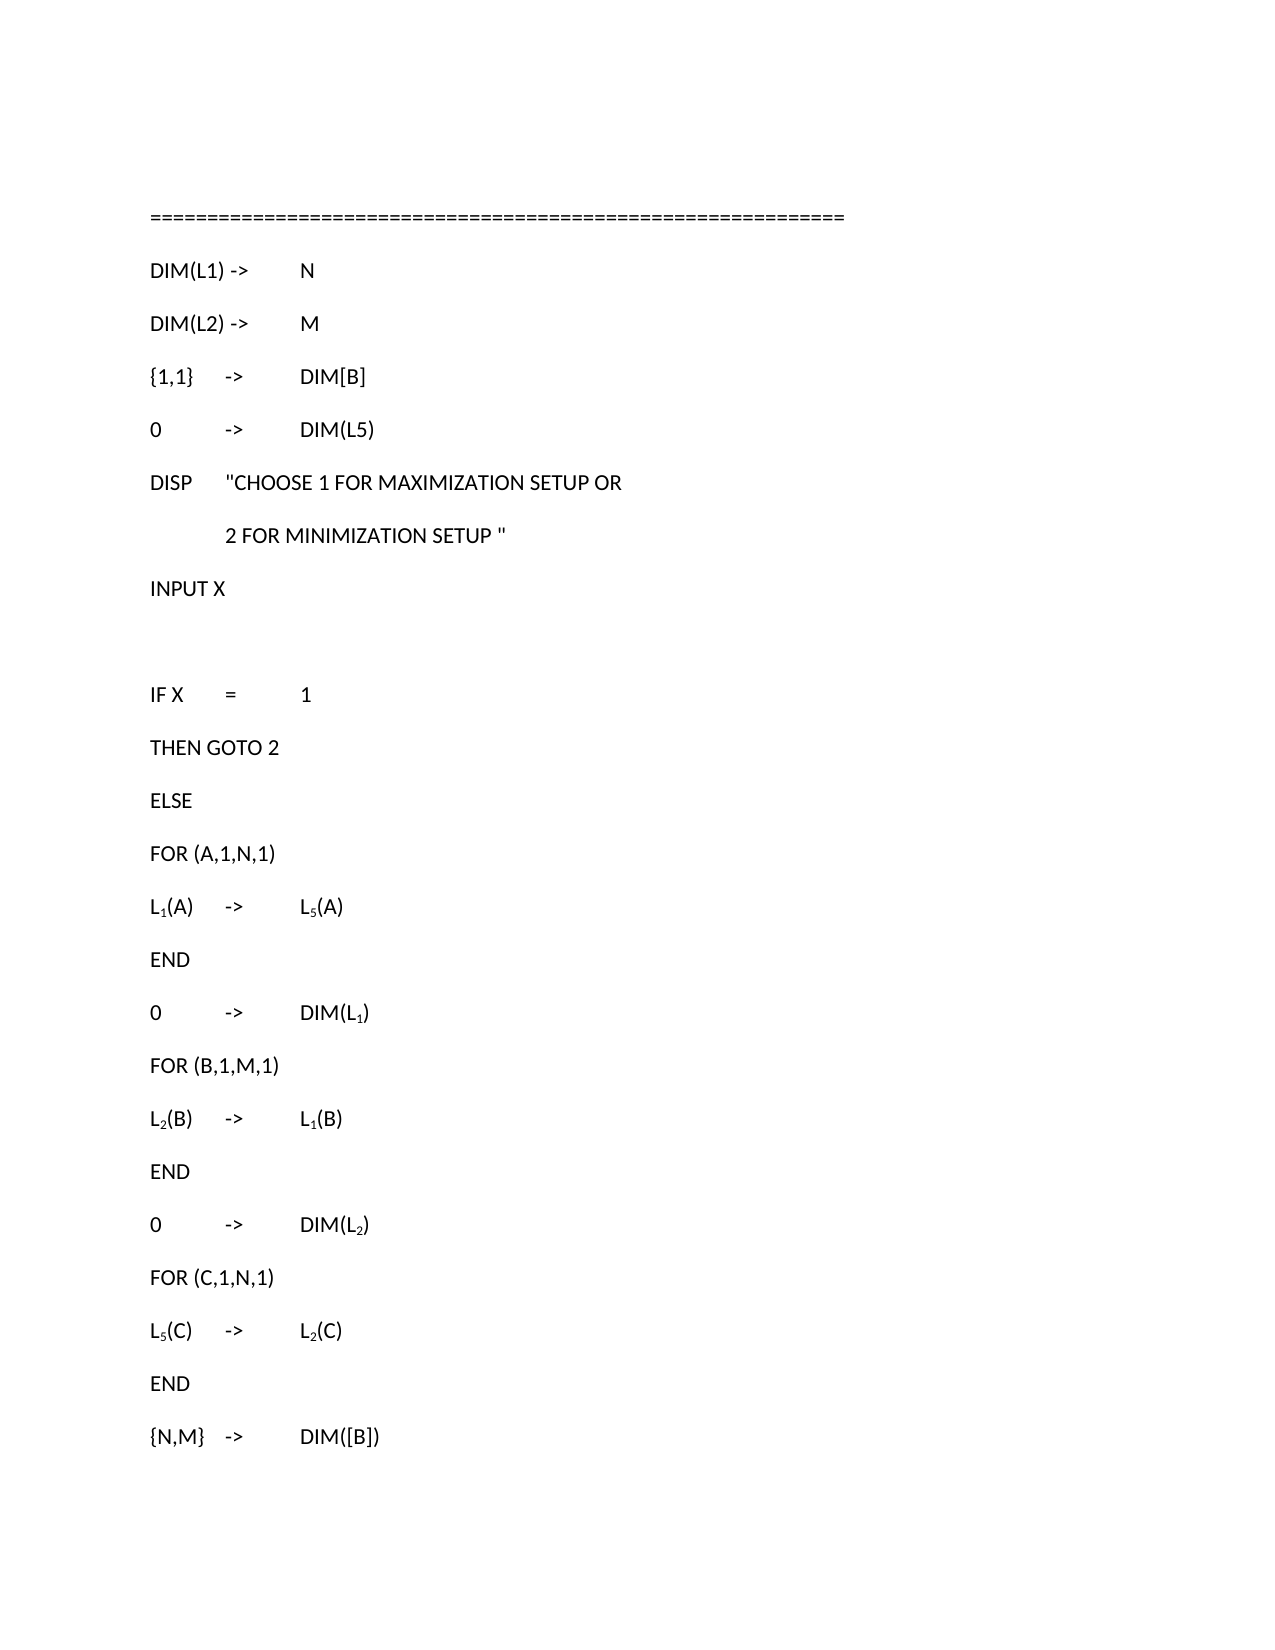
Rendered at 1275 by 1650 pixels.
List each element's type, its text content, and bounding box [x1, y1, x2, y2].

text DIM(L2) -> M [150, 309, 1125, 337]
text ELSE [150, 786, 1125, 814]
text FOR (C,1,N,1) [150, 1263, 1125, 1291]
text INPUT X [150, 574, 1125, 602]
text IF X = 1 [150, 680, 1125, 708]
text DIM(L1) -> N [150, 256, 1125, 284]
text END [150, 1157, 1125, 1185]
text {N,M} -> DIM([B]) [150, 1422, 1125, 1451]
text 0 -> DIM(L1) [150, 998, 1125, 1026]
text {1,1} -> DIM[B] [150, 362, 1125, 390]
text FOR (B,1,M,1) [150, 1051, 1125, 1079]
text DISP "CHOOSE 1 FOR MAXIMIZATION SETUP OR [150, 468, 1125, 496]
text 0 -> DIM(L5) [150, 415, 1125, 443]
text 0 -> DIM(L2) [150, 1210, 1125, 1238]
text L1(A) -> L5(A) [150, 892, 1125, 920]
text L2(B) -> L1(B) [150, 1104, 1125, 1132]
text ============================================================= [150, 203, 1125, 231]
text L5(C) -> L2(C) [150, 1316, 1125, 1344]
text END [150, 945, 1125, 973]
text THEN GOTO 2 [150, 733, 1125, 761]
text END [150, 1369, 1125, 1397]
text FOR (A,1,N,1) [150, 839, 1125, 867]
text 2 FOR MINIMIZATION SETUP " [150, 521, 1125, 549]
